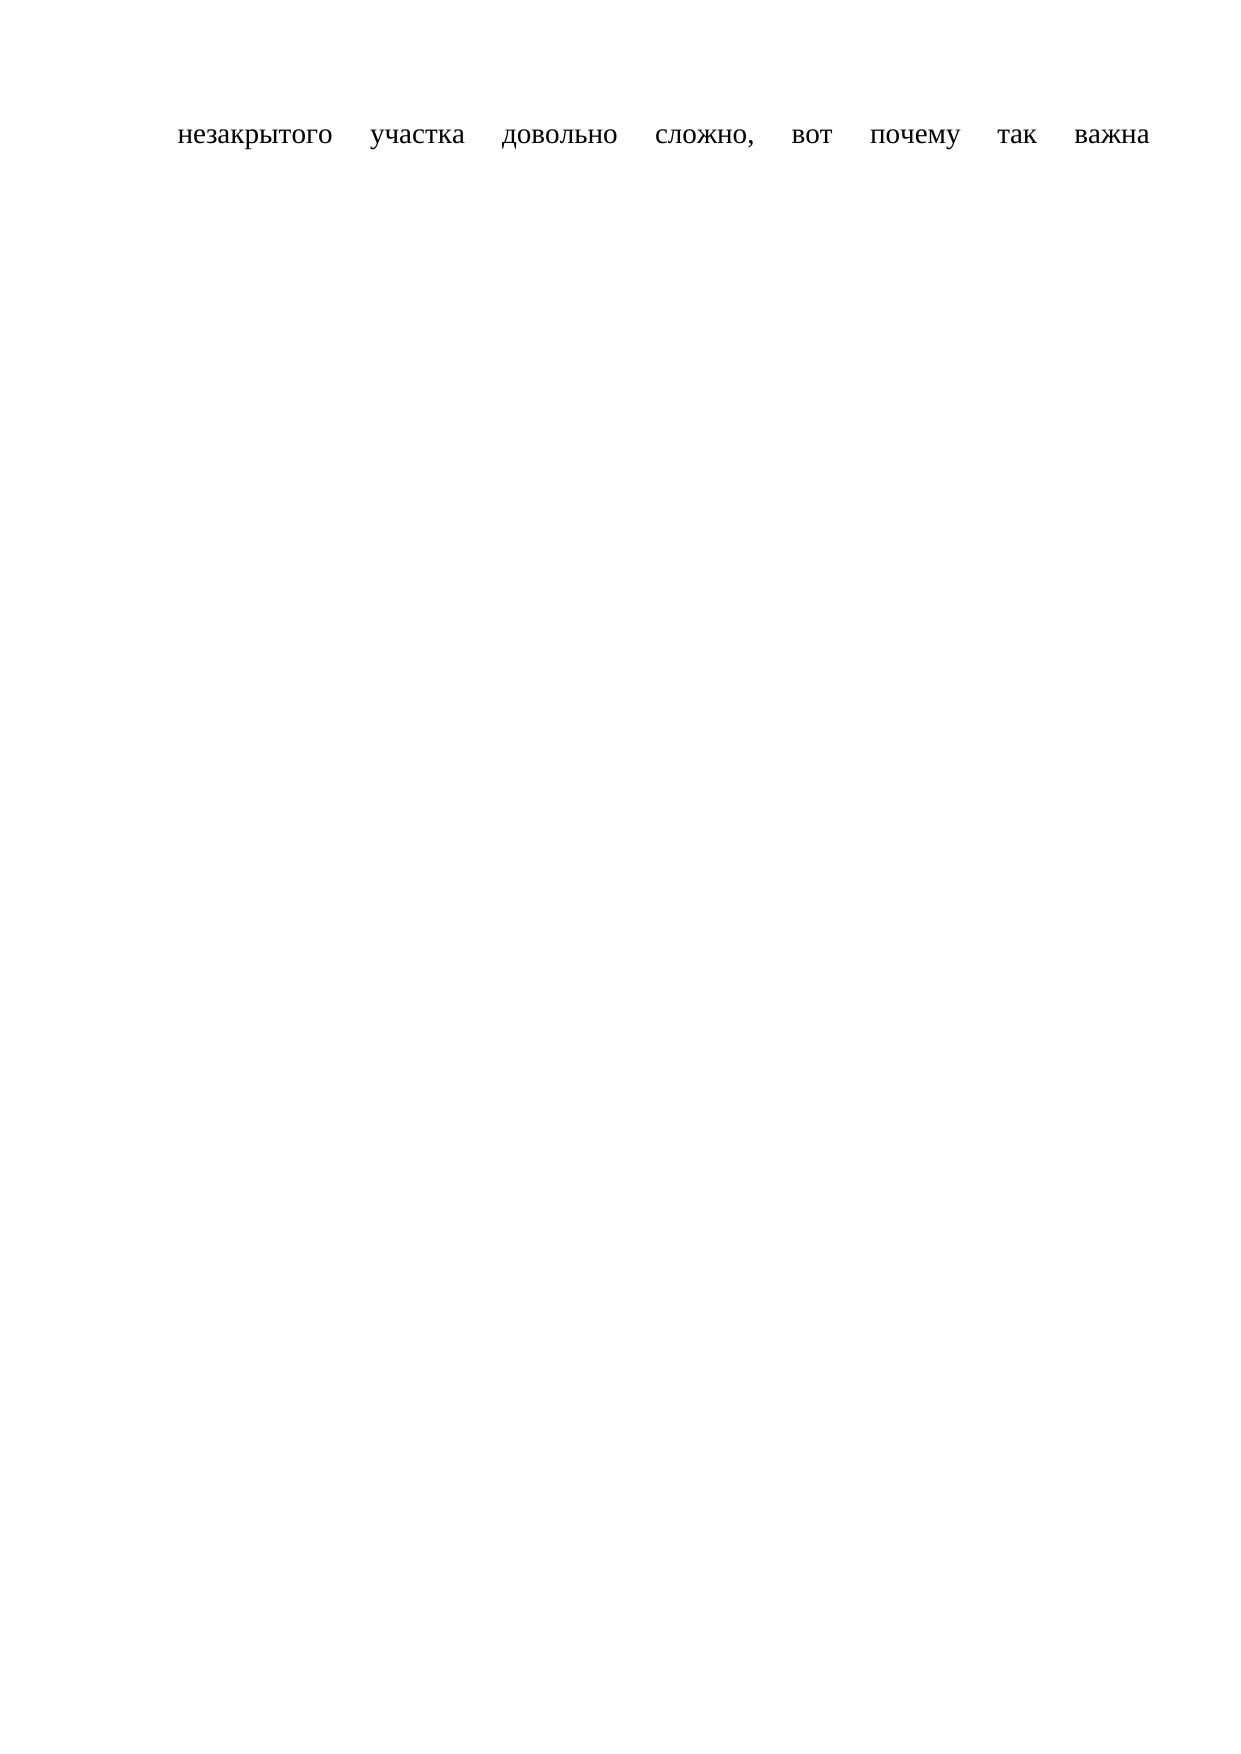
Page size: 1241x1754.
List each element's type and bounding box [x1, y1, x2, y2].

text [177, 117, 1152, 150]
